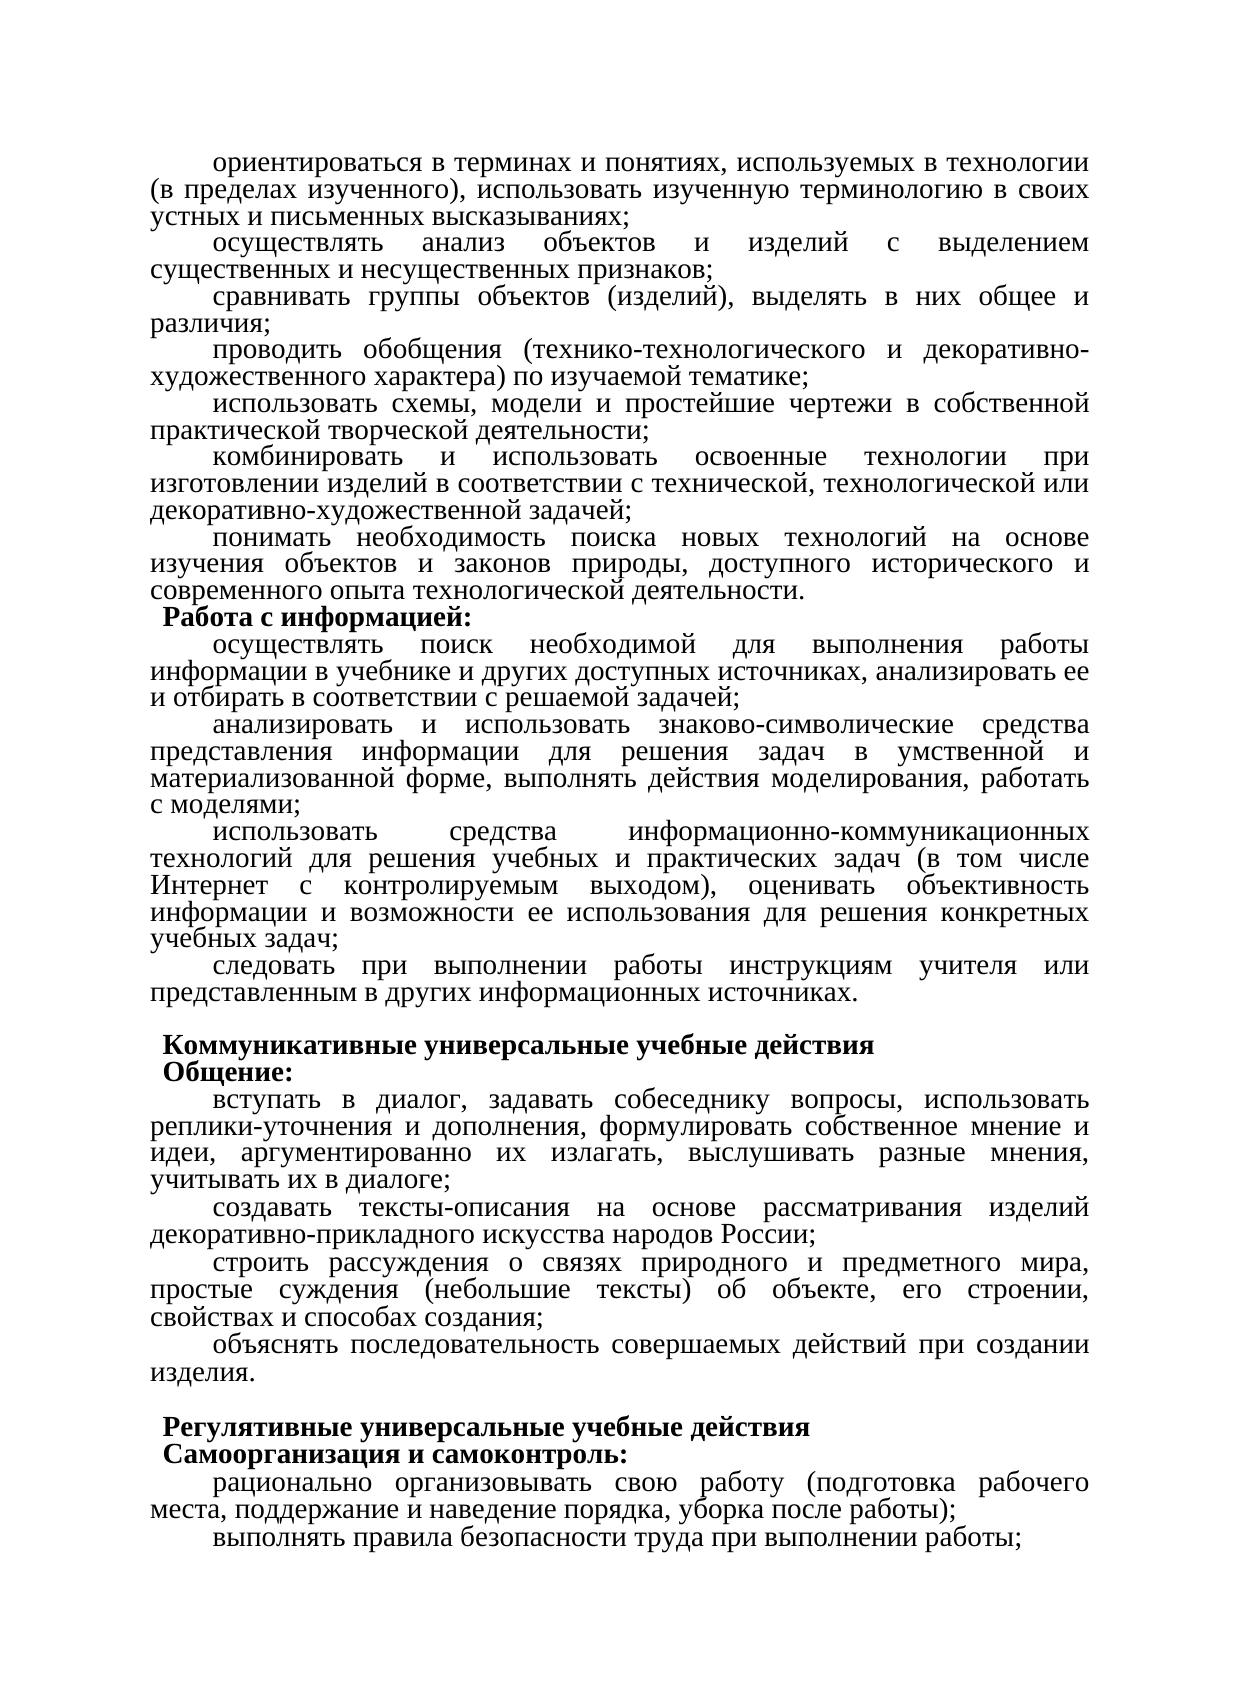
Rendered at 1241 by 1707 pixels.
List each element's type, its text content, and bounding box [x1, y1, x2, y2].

text следовать при выполнении работы инструкциям учителя или представленным в других информационных источниках. [150, 953, 1090, 1007]
text объяснять последовательность совершаемых действий при создании изделия. [150, 1332, 1090, 1387]
text выполнять правила безопасности труда при выполнении работы; [150, 1524, 1090, 1552]
text использовать схемы, модели и простейшие чертежи в собственной практической творческой деятельности; [150, 391, 1090, 444]
text сравнивать группы объектов (изделий), выделять в них общее и различия; [150, 284, 1090, 337]
text осуществлять поиск необходимой для выполнения работы информации в учебнике и других доступных источниках, анализировать ее и отбирать в соответствии с решаемой задачей; [150, 632, 1090, 712]
text строить рассуждения о связях природного и предметного мира, простые суждения (небольшие тексты) об объекте, его строении, свойствах и способах создания; [150, 1249, 1090, 1332]
text использовать средства информационно-коммуникационных технологий для решения учебных и практических задач (в том числе Интернет с контролируемым выходом), оценивать объективность информации и возможности ее использования для решения конкретных учебных задач; [150, 819, 1090, 953]
text осуществлять анализ объектов и изделий с выделением существенных и несущественных признаков; [150, 230, 1090, 284]
text понимать необходимость поиска новых технологий на основе изучения объектов и законов природы, доступного исторического и современного опыта технологической деятельности. [150, 525, 1090, 605]
text Самоорганизация и самоконтроль: [162, 1442, 1090, 1469]
text ориентироваться в терминах и понятиях, используемых в технологии (в пределах изученного), использовать изученную терминологию в своих устных и письменных высказываниях; [150, 150, 1090, 230]
text Общение: [162, 1060, 1090, 1087]
text Работа с информацией: [162, 605, 1090, 632]
text проводить обобщения (технико-технологического и декоративно-художественного характера) по изучаемой тематике; [150, 337, 1090, 391]
text Коммуникативные универсальные учебные действия [162, 1033, 1090, 1060]
text создавать тексты-описания на основе рассматривания изделий декоративно-прикладного искусства народов России; [150, 1194, 1090, 1249]
text анализировать и использовать знаково-символические средства представления информации для решения задач в умственной и материализованной форме, выполнять действия моделирования, работать с моделями; [150, 712, 1090, 819]
text вступать в диалог, задавать собеседнику вопросы, использовать реплики-уточнения и дополнения, формулировать собственное мнение и идеи, аргументированно их излагать, выслушивать разные мнения, учитывать их в диалоге; [150, 1087, 1090, 1194]
text комбинировать и использовать освоенные технологии при изготовлении изделий в соответствии с технической, технологической или декоративно-художественной задачей; [150, 444, 1090, 525]
text Регулятивные универсальные учебные действия [162, 1414, 1090, 1442]
text рационально организовывать свою работу (подготовка рабочего места, поддержание и наведение порядка, уборка после работы); [150, 1469, 1090, 1524]
